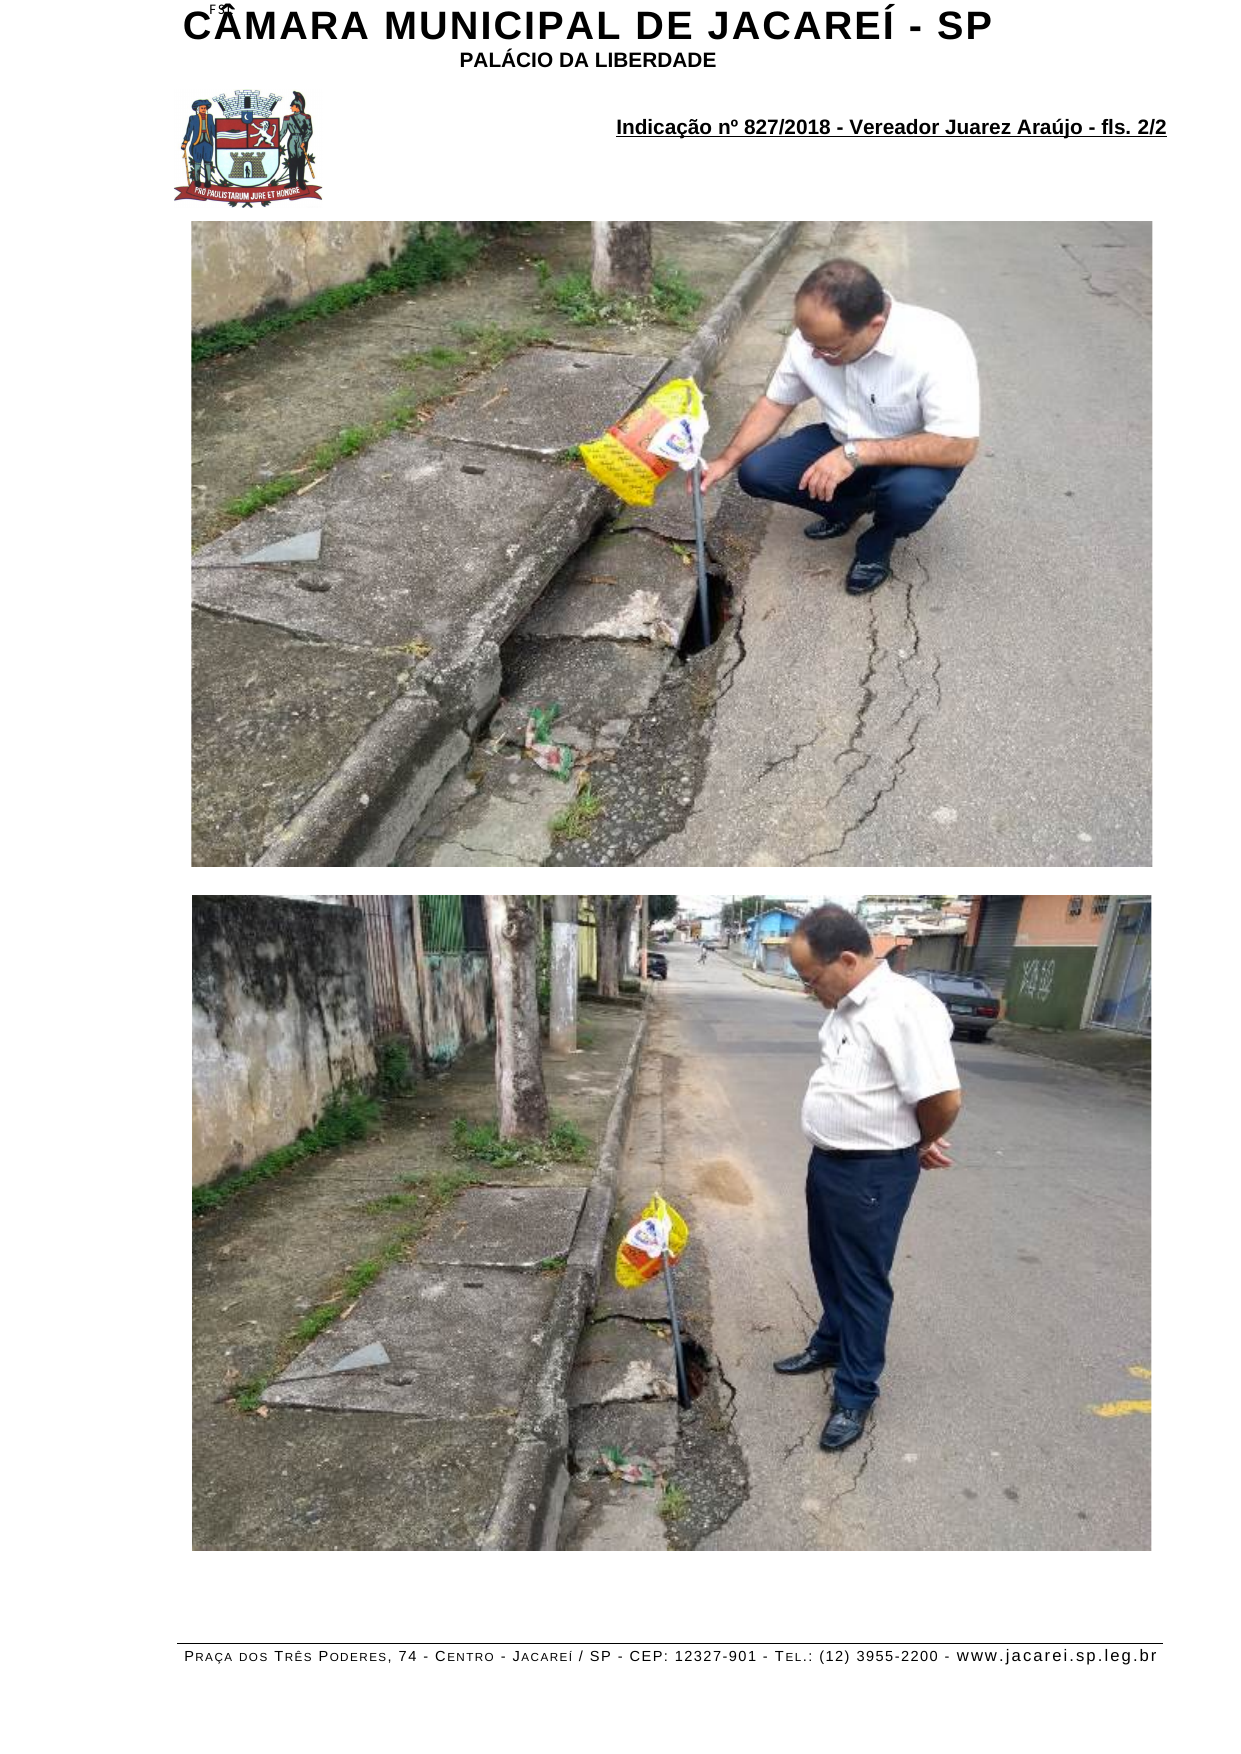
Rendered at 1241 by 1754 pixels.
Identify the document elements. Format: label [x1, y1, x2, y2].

picture [191, 221, 1153, 867]
picture [192, 895, 1152, 1551]
picture [173, 89, 323, 208]
